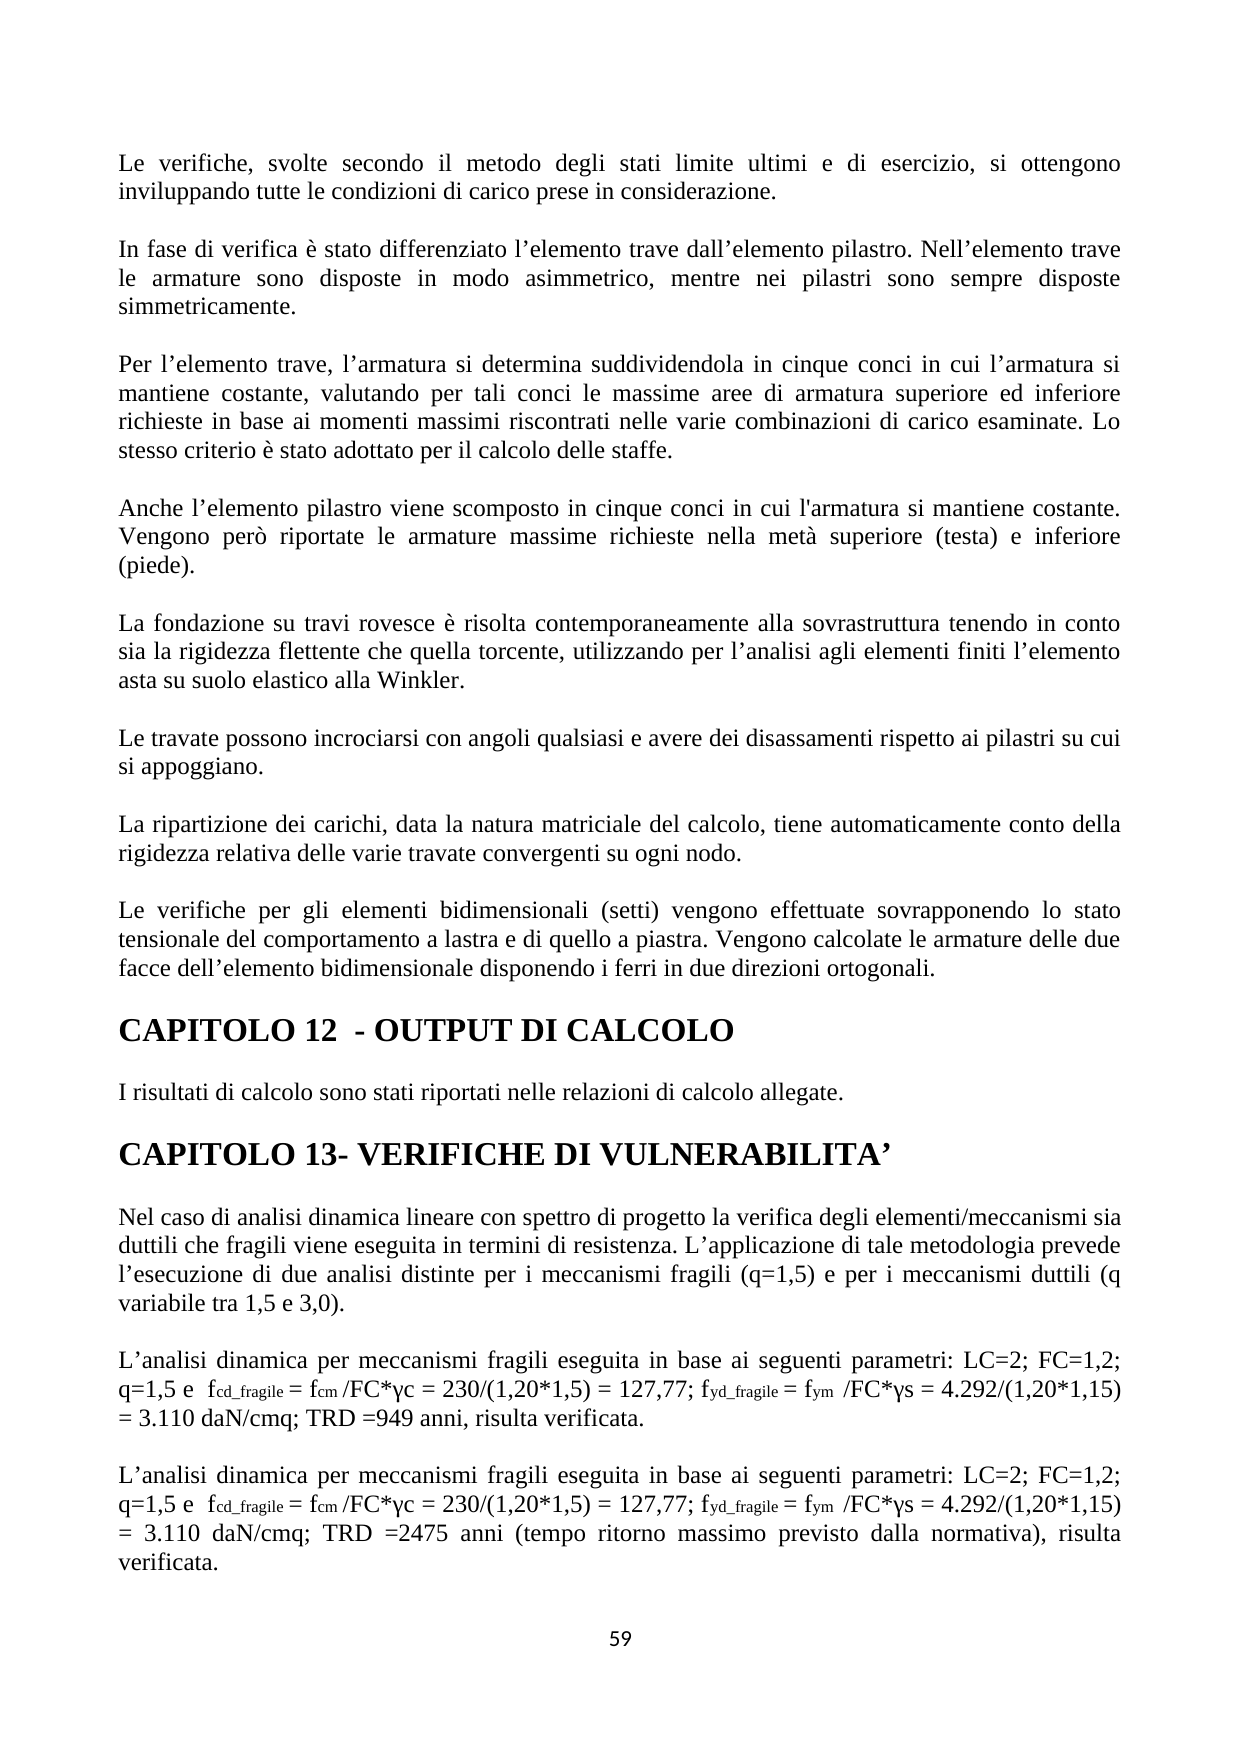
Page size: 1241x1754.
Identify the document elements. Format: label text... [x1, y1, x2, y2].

text La fondazione su travi rovesce è risolta contemporaneamente alla sovrastruttura tenendo in conto sia la rigidezza flettente che quella torcente, utilizzando per l’analisi agli elementi finiti l’elemento asta su suolo elastico alla Winkler. [118, 608, 1122, 694]
text CAPITOLO 13- VERIFICHE DI VULNERABILITA’ [118, 1135, 1122, 1173]
text Le travate possono incrociarsi con angoli qualsiasi e avere dei disassamenti rispetto ai pilastri su cui si appoggiano. [118, 723, 1122, 780]
text CAPITOLO 12 - OUTPUT DI CALCOLO [118, 1010, 1122, 1048]
text Le verifiche per gli elementi bidimensionali (setti) vengono effettuate sovrapponendo lo stato tensionale del comportamento a lastra e di quello a piastra. Vengono calcolate le armature delle due facce dell’elemento bidimensionale disponendo i ferri in due direzioni ortogonali. [118, 895, 1122, 981]
text In fase di verifica è stato differenziato l’elemento trave dall’elemento pilastro. Nell’elemento trave le armature sono disposte in modo asimmetrico, mentre nei pilastri sono sempre disposte simmetricamente. [118, 234, 1122, 320]
text Anche l’elemento pilastro viene scomposto in cinque conci in cui l'armatura si mantiene costante. Vengono però riportate le armature massime richieste nella metà superiore (testa) e inferiore (piede). [118, 493, 1122, 579]
text I risultati di calcolo sono stati riportati nelle relazioni di calcolo allegate. [118, 1077, 1122, 1106]
text Nel caso di analisi dinamica lineare con spettro di progetto la verifica degli elementi/meccanismi sia duttili che fragili viene eseguita in termini di resistenza. L’applicazione di tale metodologia prevede l’esecuzione di due analisi distinte per i meccanismi fragili (q=1,5) e per i meccanismi duttili (q variabile tra 1,5 e 3,0). [118, 1202, 1122, 1317]
text La ripartizione dei carichi, data la natura matriciale del calcolo, tiene automaticamente conto della rigidezza relativa delle varie travate convergenti su ogni nodo. [118, 809, 1122, 866]
text Le verifiche, svolte secondo il metodo degli stati limite ultimi e di esercizio, si ottengono inviluppando tutte le condizioni di carico prese in considerazione. [118, 148, 1122, 205]
text L’analisi dinamica per meccanismi fragili eseguita in base ai seguenti parametri: LC=2; FC=1,2; q=1,5 e fcd_fragile = fcm /FC*γc = 230/(1,20*1,5) = 127,77; fyd_fragile = fym /FC*γs = 4.292/(1,20*1,15) = 3.110 daN/cmq; TRD =2475 anni (tempo ritorno massimo previsto dalla normativa), risulta verificata. [118, 1461, 1122, 1576]
text Per l’elemento trave, l’armatura si determina suddividendola in cinque conci in cui l’armatura si mantiene costante, valutando per tali conci le massime aree di armatura superiore ed inferiore richieste in base ai momenti massimi riscontrati nelle varie combinazioni di carico esaminate. Lo stesso criterio è stato adottato per il calcolo delle staffe. [118, 349, 1122, 464]
text L’analisi dinamica per meccanismi fragili eseguita in base ai seguenti parametri: LC=2; FC=1,2; q=1,5 e fcd_fragile = fcm /FC*γc = 230/(1,20*1,5) = 127,77; fyd_fragile = fym /FC*γs = 4.292/(1,20*1,15) = 3.110 daN/cmq; TRD =949 anni, risulta verificata. [118, 1346, 1122, 1432]
